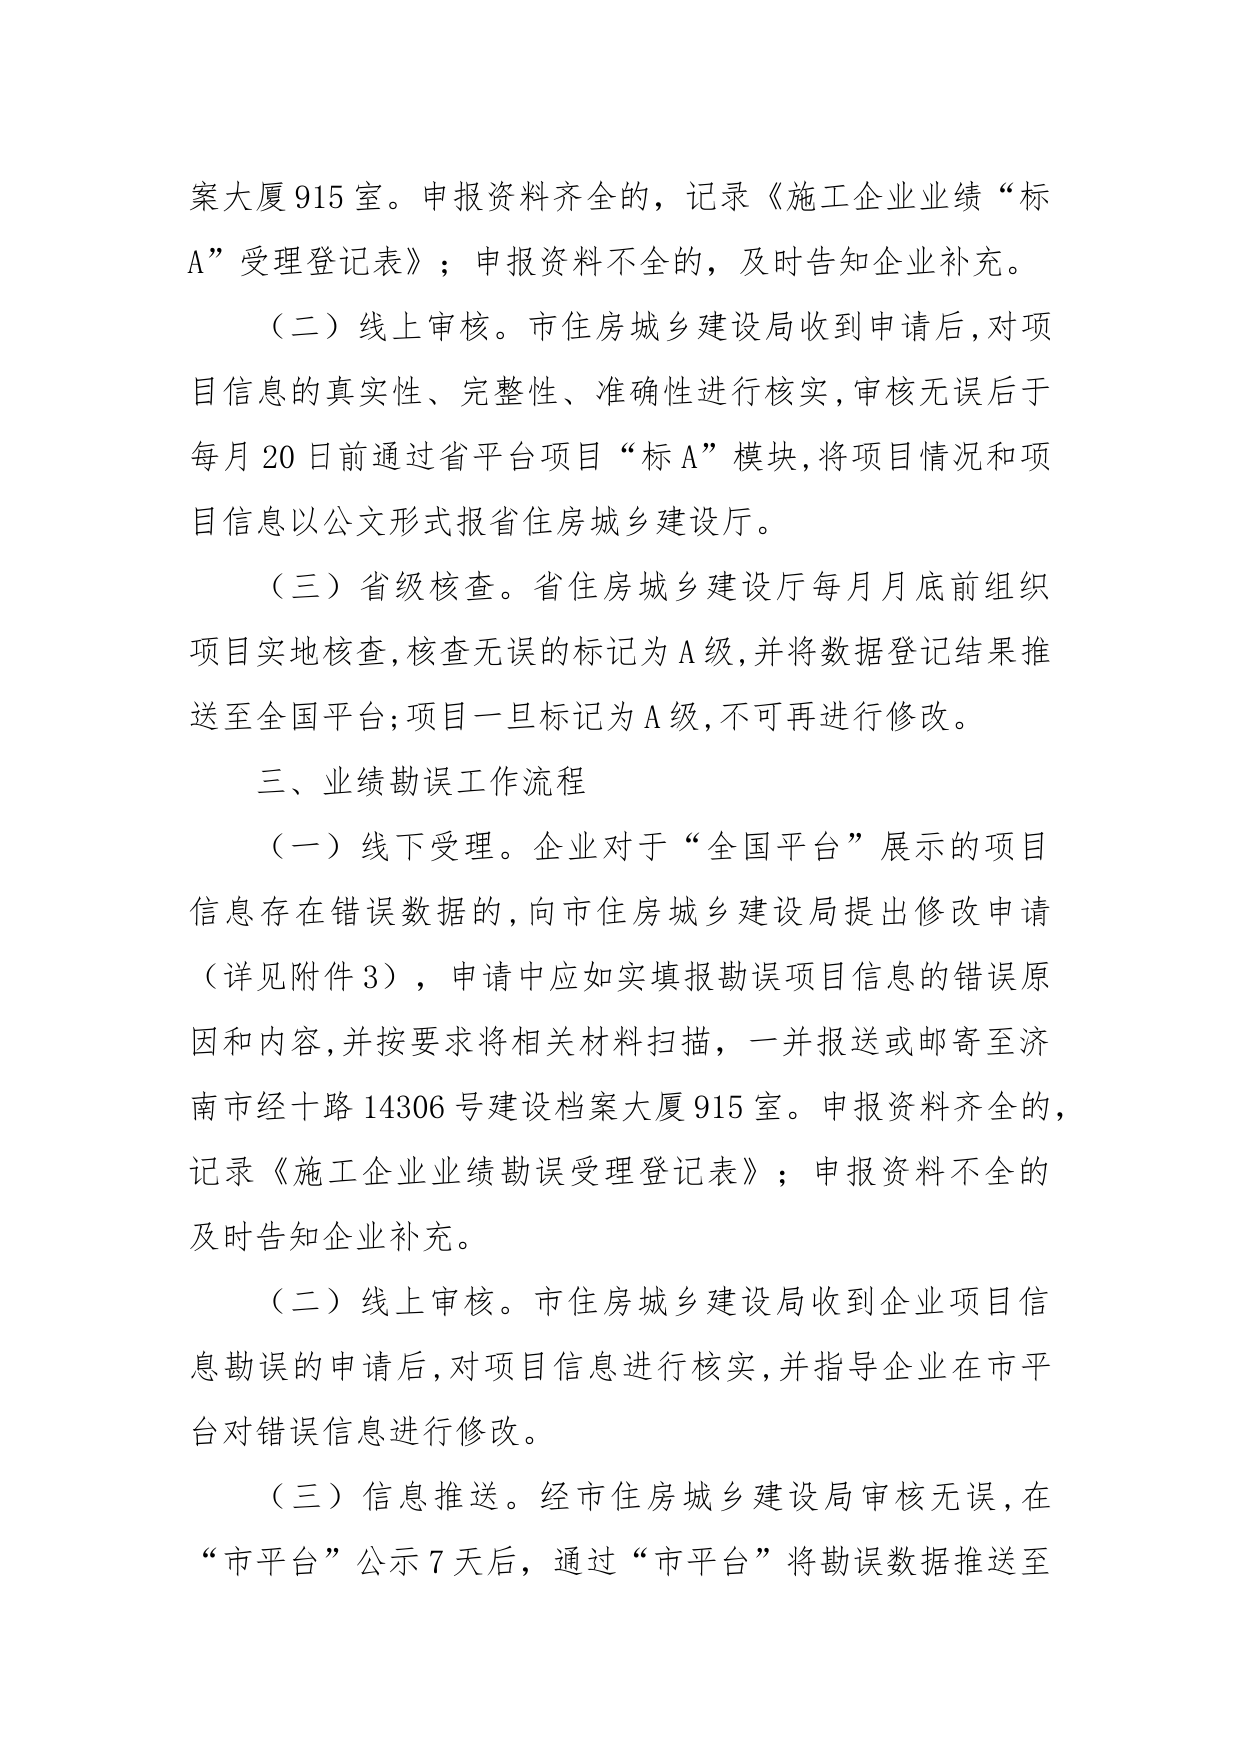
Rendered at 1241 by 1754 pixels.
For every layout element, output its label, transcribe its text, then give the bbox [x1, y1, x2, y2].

text （二）线上审核。市住房城乡建设局收到申请后,对项目信息的真实性、完整性、准确性进行核实,审核无误后于每月20日前通过省平台项目“标A”模块,将项目情况和项目信息以公文形式报省住房城乡建设厅。 [187, 292, 1053, 552]
text 三、业绩勘误工作流程 [187, 747, 1053, 812]
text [187, 1462, 1053, 1592]
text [187, 162, 1053, 292]
text （一）线下受理。企业对于“全国平台”展示的项目信息存在错误数据的,向市住房城乡建设局提出修改申请（详见附件3），申请中应如实填报勘误项目信息的错误原因和内容,并按要求将相关材料扫描，一并报送或邮寄至济南市经十路14306号建设档案大厦915室。申报资料齐全的，记录《施工企业业绩勘误受理登记表》；申报资料不全的，及时告知企业补充。 [187, 812, 1053, 1267]
text （二）线上审核。市住房城乡建设局收到企业项目信息勘误的申请后,对项目信息进行核实,并指导企业在市平台对错误信息进行修改。 [187, 1267, 1053, 1462]
text （三）省级核查。省住房城乡建设厅每月月底前组织项目实地核查,核查无误的标记为A级,并将数据登记结果推送至全国平台;项目一旦标记为A级,不可再进行修改。 [187, 552, 1053, 747]
